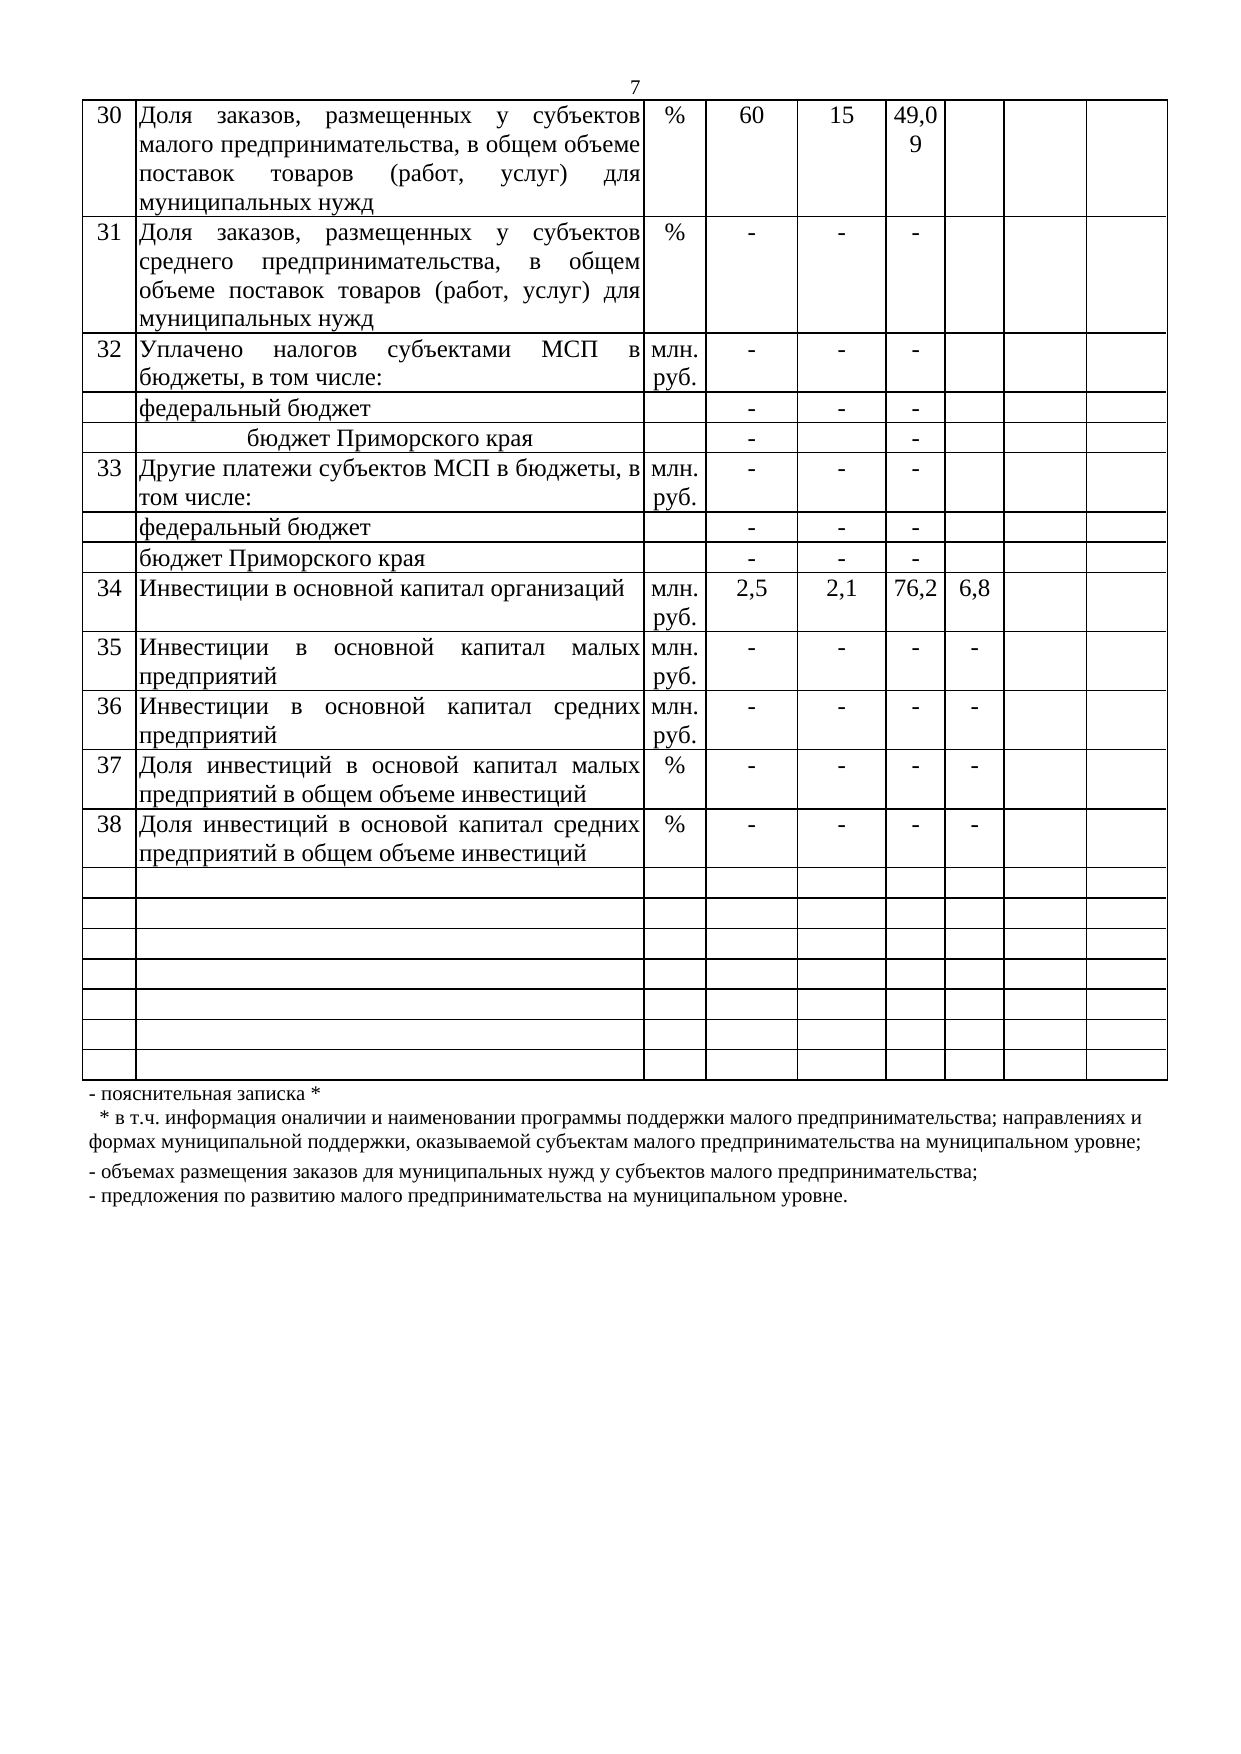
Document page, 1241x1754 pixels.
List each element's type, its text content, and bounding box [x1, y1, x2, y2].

table_cell - [707, 810, 797, 867]
table_cell - [707, 453, 797, 511]
table_cell [137, 1050, 643, 1079]
table_cell федеральный бюджет [137, 513, 643, 541]
table_cell 6,8 [946, 573, 1003, 631]
text - объемах размещения заказов для муниципальных нужд у субъектов малого предпринимательства; [89, 1159, 1181, 1183]
table_cell [946, 513, 1003, 541]
table_cell Инвестиции в основной капитал организаций [137, 573, 643, 631]
table_cell [1005, 1020, 1086, 1049]
table_cell - [798, 334, 885, 391]
table_cell [1005, 334, 1086, 391]
table_cell Уплачено налогов субъектами МСП в бюджеты, в том числе: [137, 334, 643, 391]
table_cell [707, 1020, 797, 1049]
table_cell [83, 1020, 135, 1049]
table_cell [887, 868, 944, 897]
table_cell [83, 899, 135, 927]
table_cell [707, 990, 797, 1018]
table_cell [645, 899, 705, 927]
table_cell млн. руб. [645, 632, 705, 690]
table_cell [887, 960, 944, 988]
table_cell Инвестиции в основной капитал средних предприятий [137, 691, 643, 749]
table_cell 2,5 [707, 573, 797, 631]
table_cell [1005, 543, 1086, 572]
table_cell [946, 1050, 1003, 1079]
table_cell 31 [83, 217, 135, 332]
table_cell [798, 1050, 885, 1079]
table_cell [707, 929, 797, 958]
table_cell [887, 1020, 944, 1049]
table_cell [1087, 958, 1167, 988]
table_cell [1087, 216, 1167, 332]
table_cell - [798, 513, 885, 541]
table_cell - [887, 513, 944, 541]
table_cell [645, 1020, 705, 1049]
table_cell Доля заказов, размещенных у субъектов малого предпринимательства, в общем объеме поставок товаров (работ, услуг) для муниципальных нужд [137, 101, 643, 216]
table_cell - [707, 423, 797, 452]
table_cell [1005, 750, 1086, 808]
table_cell 30 [83, 101, 135, 216]
table_cell [1087, 422, 1167, 452]
table_cell [946, 990, 1003, 1018]
table_cell [1005, 573, 1086, 631]
table_cell % [645, 217, 705, 332]
table_cell [946, 1020, 1003, 1049]
table_cell 60 [707, 101, 797, 216]
table_cell [946, 960, 1003, 988]
table_cell [137, 929, 643, 958]
table_cell [798, 1020, 885, 1049]
table_cell [645, 868, 705, 897]
table_cell [1005, 393, 1086, 422]
table_cell - [707, 513, 797, 541]
table_cell [137, 868, 643, 897]
table_cell - [887, 393, 944, 422]
table_cell [1087, 808, 1167, 867]
table_cell [1087, 928, 1167, 958]
table_cell [1087, 452, 1167, 511]
table_cell [645, 393, 705, 422]
table_cell [1087, 867, 1167, 897]
table_cell [645, 423, 705, 452]
table_cell - [798, 393, 885, 422]
table_cell [1087, 749, 1167, 808]
table_cell [887, 929, 944, 958]
table_cell бюджет Приморского края [137, 543, 643, 572]
table_cell [798, 929, 885, 958]
table_cell [83, 929, 135, 958]
table_cell [83, 513, 135, 541]
table_cell Доля инвестиций в основой капитал средних предприятий в общем объеме инвестиций [137, 810, 643, 867]
table_cell - [798, 453, 885, 511]
table_cell 15 [798, 101, 885, 216]
table_cell - [946, 750, 1003, 808]
table_cell [1005, 960, 1086, 988]
table_cell - [707, 334, 797, 391]
table_cell [946, 423, 1003, 452]
table_cell [1087, 1049, 1167, 1079]
table_cell [946, 393, 1003, 422]
table_cell [1087, 101, 1167, 216]
table_cell [946, 868, 1003, 897]
table_cell [798, 990, 885, 1018]
table_cell [1087, 1019, 1167, 1049]
table_cell [798, 868, 885, 897]
table_cell [1087, 631, 1167, 690]
table_cell бюджет Приморского края [137, 423, 643, 452]
table_cell [83, 1050, 135, 1079]
table_cell [645, 990, 705, 1018]
table_cell [1005, 691, 1086, 749]
table_cell - [798, 543, 885, 572]
table_cell млн. руб. [645, 691, 705, 749]
table_cell [83, 543, 135, 572]
table_cell млн. руб. [645, 334, 705, 391]
table_cell [645, 1050, 705, 1079]
table_cell [1005, 632, 1086, 690]
table_cell [1005, 217, 1086, 332]
table_cell [1087, 572, 1167, 631]
table_cell 2,1 [798, 573, 885, 631]
table_cell - [798, 217, 885, 332]
table_cell [946, 543, 1003, 572]
table_cell федеральный бюджет [137, 393, 643, 422]
table_cell 49,09 [887, 101, 944, 216]
table_cell [1087, 511, 1167, 541]
table_cell [946, 217, 1003, 332]
text - пояснительная записка * [89, 1081, 1181, 1105]
text * в т.ч. информация оналичии и наименовании программы поддержки малого предпринимательства; направлениях и формах муниципальной поддержки, оказываемой субъектам малого предпринимательства на муниципальном уровне; [89, 1105, 1181, 1153]
table_cell 35 [83, 632, 135, 690]
table_cell - [707, 632, 797, 690]
table_cell [1005, 868, 1086, 897]
table_cell 36 [83, 691, 135, 749]
table_cell - [798, 810, 885, 867]
table_cell - [707, 750, 797, 808]
table_cell - [707, 217, 797, 332]
table_cell 32 [83, 334, 135, 391]
table_cell [83, 960, 135, 988]
table_cell [83, 868, 135, 897]
table_cell [1087, 690, 1167, 749]
table_cell [946, 453, 1003, 511]
table_cell [1005, 1050, 1086, 1079]
table_cell [887, 990, 944, 1018]
table_cell [946, 334, 1003, 391]
table_cell [645, 513, 705, 541]
table_cell [1005, 513, 1086, 541]
table_cell - [887, 632, 944, 690]
table_cell - [887, 810, 944, 867]
table_cell [1005, 929, 1086, 958]
table_cell [137, 990, 643, 1018]
table_cell [645, 960, 705, 988]
text - предложения по развитию малого предпринимательства на муниципальном уровне. [89, 1183, 1181, 1207]
table_cell - [887, 543, 944, 572]
table_cell [1005, 453, 1086, 511]
table_cell [645, 929, 705, 958]
table_cell 76,2 [887, 573, 944, 631]
table_cell - [887, 334, 944, 391]
table_cell [1005, 990, 1086, 1018]
table_cell 38 [83, 810, 135, 867]
table_cell [645, 543, 705, 572]
table_cell [1005, 899, 1086, 927]
table_cell [1005, 101, 1086, 216]
table_cell - [887, 217, 944, 332]
table_cell - [707, 691, 797, 749]
table_cell [137, 1020, 643, 1049]
table_cell [707, 960, 797, 988]
table_cell [83, 423, 135, 452]
table_cell - [707, 543, 797, 572]
table_cell [798, 960, 885, 988]
table_cell - [887, 750, 944, 808]
table_cell - [887, 691, 944, 749]
table_cell [707, 868, 797, 897]
table_cell - [798, 691, 885, 749]
table_cell 33 [83, 453, 135, 511]
table_cell [1087, 332, 1167, 391]
table_cell Доля инвестиций в основой капитал малых предприятий в общем объеме инвестиций [137, 750, 643, 808]
table_cell [798, 423, 885, 452]
table_cell [137, 960, 643, 988]
table_cell [1087, 988, 1167, 1018]
table_cell млн. руб. [645, 453, 705, 511]
table_cell [946, 929, 1003, 958]
table_cell 37 [83, 750, 135, 808]
table_cell [83, 990, 135, 1018]
table_cell [1005, 423, 1086, 452]
table_cell Инвестиции в основной капитал малых предприятий [137, 632, 643, 690]
table_cell [1087, 541, 1167, 572]
table_cell % [645, 810, 705, 867]
table_cell - [798, 750, 885, 808]
table_cell [1087, 391, 1167, 422]
table_cell млн. руб. [645, 573, 705, 631]
table_cell [1087, 897, 1167, 927]
table_cell - [946, 810, 1003, 867]
table_cell - [887, 453, 944, 511]
table_cell % [645, 750, 705, 808]
table_cell - [707, 393, 797, 422]
table_cell [83, 393, 135, 422]
table_cell [137, 899, 643, 927]
table_cell - [946, 691, 1003, 749]
table_cell [798, 899, 885, 927]
table_cell Доля заказов, размещенных у субъектов среднего предпринимательства, в общем объеме поставок товаров (работ, услуг) для муниципальных нужд [137, 217, 643, 332]
table_cell - [946, 632, 1003, 690]
table_cell [707, 899, 797, 927]
table_cell [707, 1050, 797, 1079]
table_cell 34 [83, 573, 135, 631]
table_cell - [887, 423, 944, 452]
table_cell Другие платежи субъектов МСП в бюджеты, в том числе: [137, 453, 643, 511]
table_cell % [645, 101, 705, 216]
table_cell [887, 899, 944, 927]
table_cell [946, 101, 1003, 216]
table_cell [946, 899, 1003, 927]
table_cell [887, 1050, 944, 1079]
table_cell [1005, 810, 1086, 867]
table_cell - [798, 632, 885, 690]
